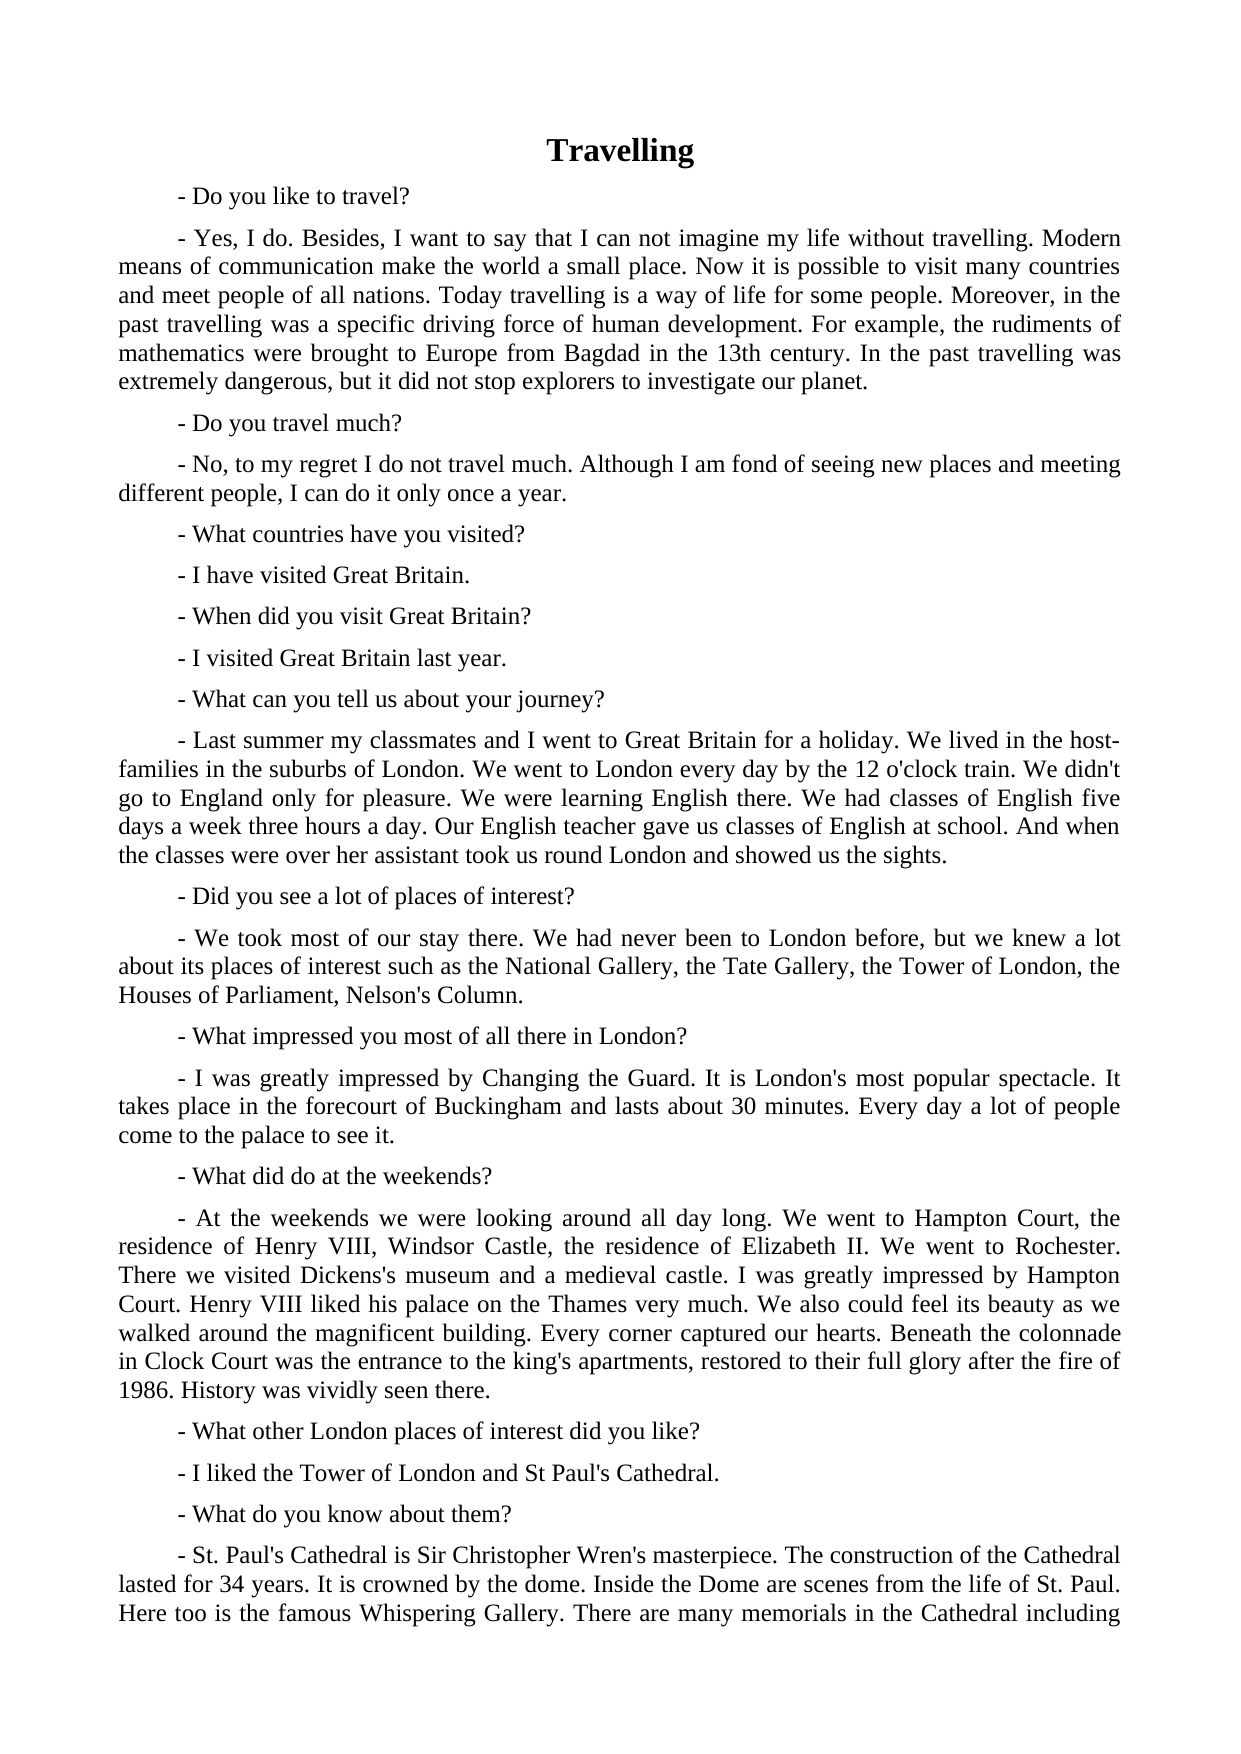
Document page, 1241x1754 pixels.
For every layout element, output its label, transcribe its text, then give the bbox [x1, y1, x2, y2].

text - What do you know about them? [118, 1499, 1122, 1528]
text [118, 1540, 1122, 1626]
text - Do you travel much? [118, 408, 1122, 436]
text - I visited Great Britain last year. [118, 643, 1122, 671]
text - What did do at the weekends? [118, 1161, 1122, 1190]
text - What can you tell us about your journey? [118, 684, 1122, 713]
text - Do you like to travel? [118, 181, 1122, 210]
text - I have visited Great Britain. [118, 560, 1122, 589]
text - Did you see a lot of places of interest? [118, 881, 1122, 910]
text - I liked the Tower of London and St Paul's Cathedral. [118, 1458, 1122, 1486]
text - At the weekends we were looking around all day long. We went to Hampton Court, the residence of Henry VIII, Windsor Castle, the residence of Elizabeth II. We went to Rochester. There we visited Dickens's museum and a medieval castle. I was greatly impressed by Hampton Court. Henry VIII liked his palace on the Thames very much. We also could feel its beauty as we walked around the magnificent building. Every corner captured our hearts. Beneath the colonnade in Clock Court was the entrance to the king's apartments, restored to their full glory after the fire of 1986. History was vividly seen there. [118, 1203, 1122, 1404]
text - Yes, I do. Besides, I want to say that I can not imagine my life without travelling. Modern means of communication make the world a small place. Now it is possible to visit many countries and meet people of all nations. Today travelling is a way of life for some people. Moreover, in the past travelling was a specific driving force of human development. For example, the rudiments of mathematics were brought to Europe from Bagdad in the 13th century. In the past travelling was extremely dangerous, but it did not stop explorers to investigate our planet. [118, 223, 1122, 395]
text - What other London places of interest did you like? [118, 1416, 1122, 1445]
text - I was greatly impressed by Changing the Guard. It is London's most popular spectacle. It takes place in the forecourt of Buckingham and lasts about 30 minutes. Every day a lot of people come to the palace to see it. [118, 1063, 1122, 1149]
text - No, to my regret I do not travel much. Although I am fond of seeing new places and meeting different people, I can do it only once a year. [118, 449, 1122, 506]
text Travelling [118, 131, 1122, 169]
text - What impressed you most of all there in London? [118, 1021, 1122, 1050]
text - We took most of our stay there. We had never been to London before, but we knew a lot about its places of interest such as the National Gallery, the Tate Gallery, the Tower of London, the Houses of Parliament, Nelson's Column. [118, 923, 1122, 1009]
text - When did you visit Great Britain? [118, 601, 1122, 630]
text - What countries have you visited? [118, 519, 1122, 548]
text - Last summer my classmates and I went to Great Britain for a holiday. We lived in the host-families in the suburbs of London. We went to London every day by the 12 o'clock train. We didn't go to England only for pleasure. We were learning English there. We had classes of English five days a week three hours a day. Our English teacher gave us classes of English at school. And when the classes were over her assistant took us round London and showed us the sights. [118, 725, 1122, 869]
